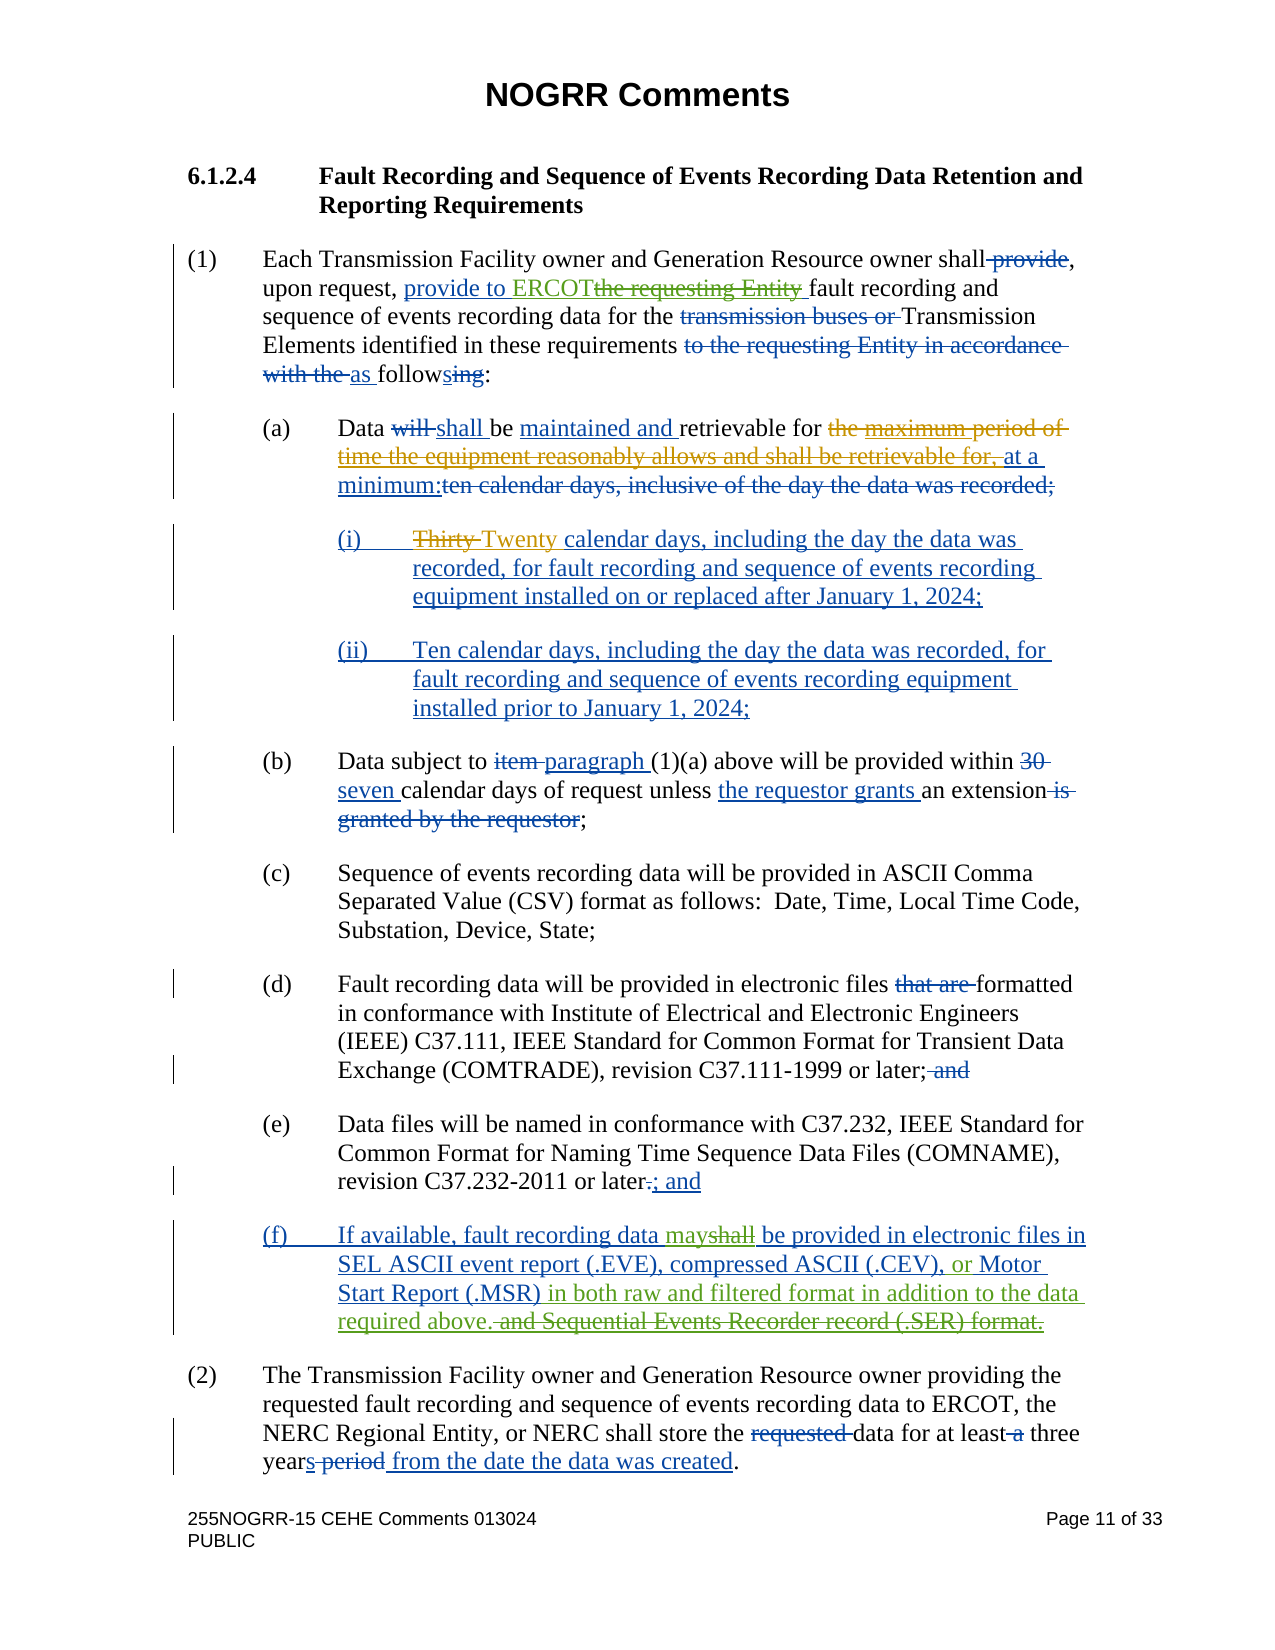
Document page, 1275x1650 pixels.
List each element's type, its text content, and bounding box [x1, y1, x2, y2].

text 6.1.2.4 Fault Recording and Sequence of Events Recording Data Retention and Reporting Requirements [187, 161, 1087, 219]
text (1) Each Transmission Facility owner and Generation Resource owner shall, upon request, fault recording and sequence of events recording data for the Transmission Elements identified in these requirements follow: [187, 244, 1087, 388]
text (b) Data subject to (1)(a) above will be provided within calendar days of request unless an extension; [262, 746, 1087, 833]
text (e) Data files will be named in conformance with C37.232, IEEE Standard for Common Format for Naming Time Sequence Data Files (COMNAME), revision C37.232-2011 or later [262, 1109, 1087, 1195]
text (c) Sequence of events recording data will be provided in ASCII Comma Separated Value (CSV) format as follows: Date, Time, Local Time Code, Substation, Device, State; [262, 858, 1087, 944]
text (a) Data be retrievable for [262, 413, 1087, 499]
text (2) The Transmission Facility owner and Generation Resource owner providing the requested fault recording and sequence of events recording data to ERCOT, the NERC Regional Entity, or NERC shall store the data for at least three year. [187, 1360, 1087, 1475]
text (d) Fault recording data will be provided in electronic files formatted in conformance with Institute of Electrical and Electronic Engineers (IEEE) C37.111, IEEE Standard for Common Format for Transient Data Exchange (COMTRADE), revision C37.111-1999 or later; [262, 969, 1087, 1084]
